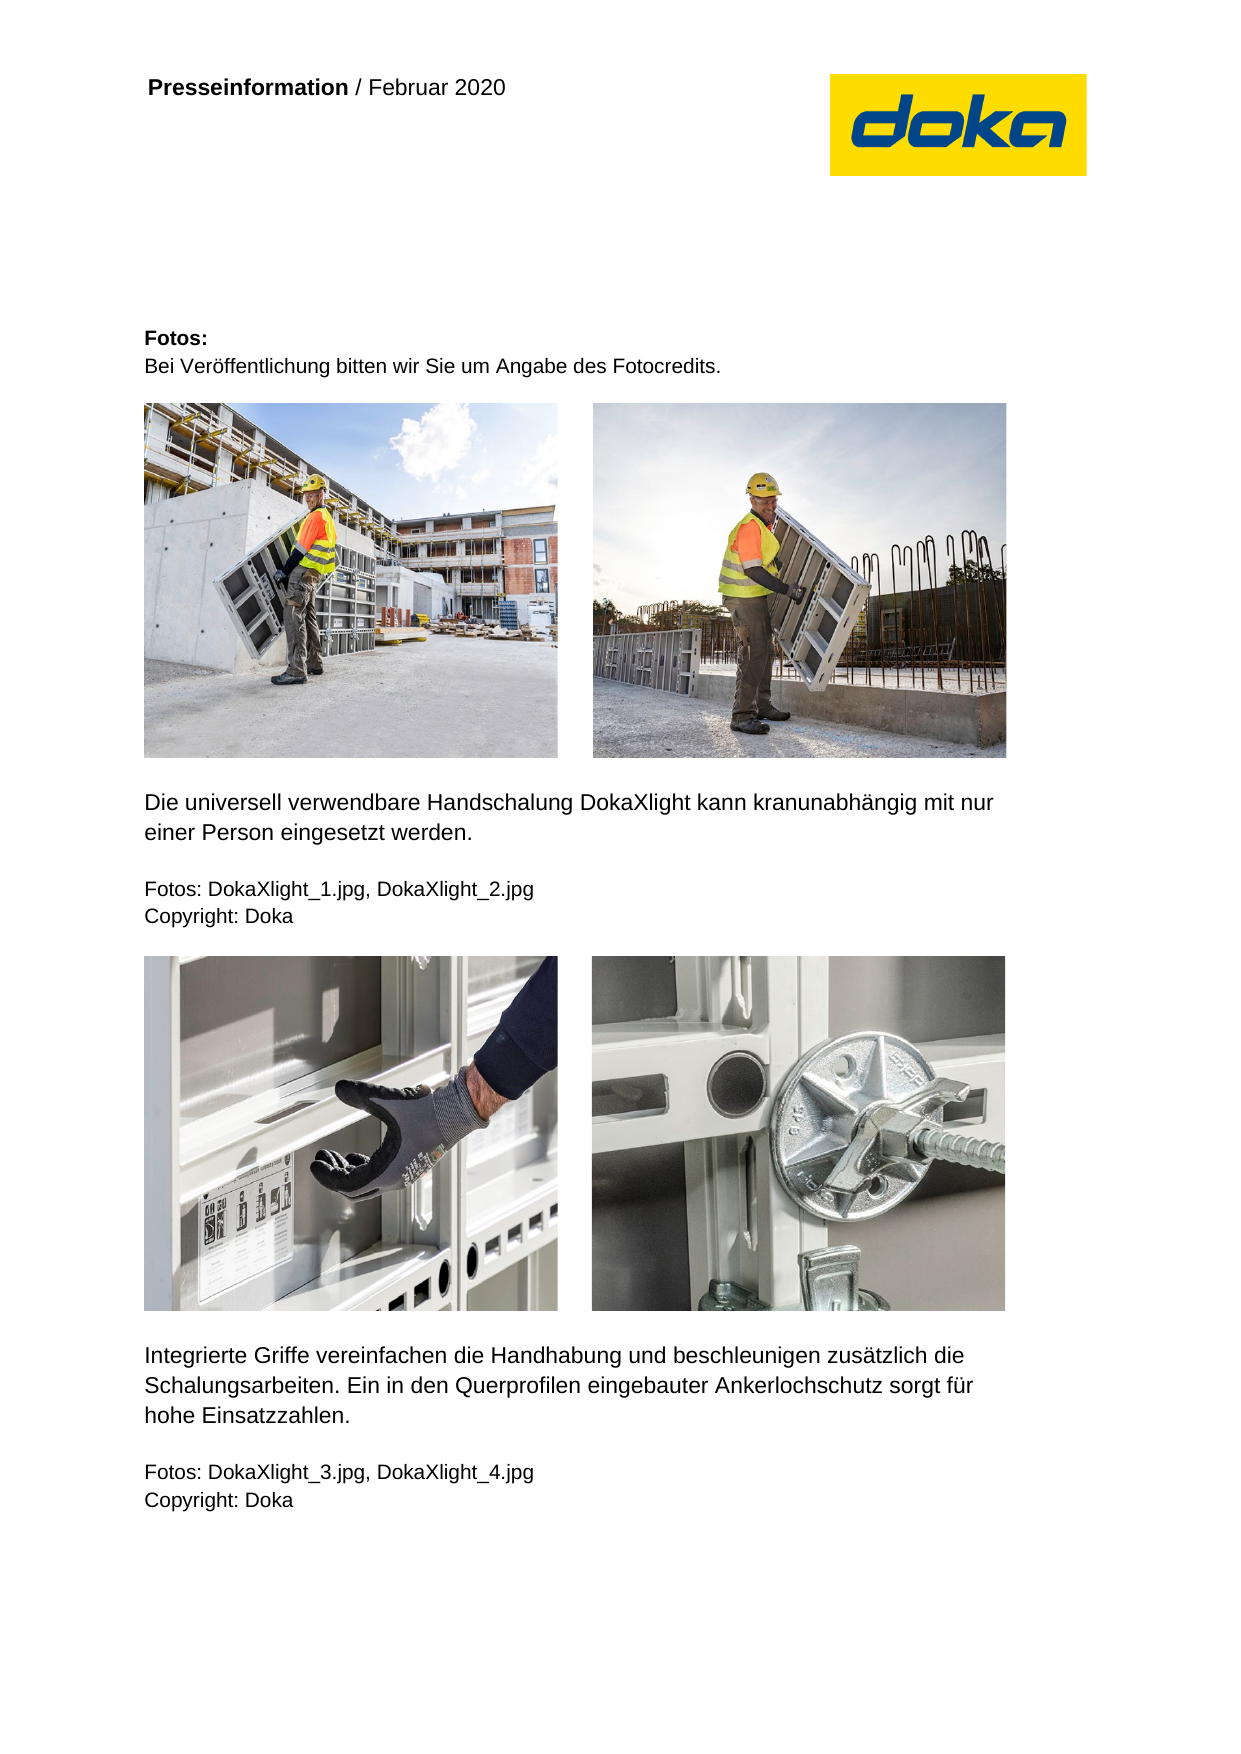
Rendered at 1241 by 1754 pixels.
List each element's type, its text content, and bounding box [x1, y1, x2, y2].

picture [144, 403, 558, 758]
table_header Fotos: Bei Veröffentlichung bitten wir Sie um Angabe des Fotocredits. [133, 326, 1019, 403]
table_cell [133, 956, 576, 1314]
table_cell [576, 403, 1019, 761]
picture [593, 403, 1007, 758]
picture [591, 956, 1006, 1311]
table_cell Die universell verwendbare Handschalung DokaXlight kann kranunabhängig mit nur einer Person eingesetzt werden. Fotos: DokaXlight_1.jpg, DokaXlight_2.jpg Copyright: Doka [133, 761, 1019, 956]
table_cell [576, 956, 1019, 1314]
picture [830, 74, 1087, 176]
table_cell [133, 403, 576, 761]
picture [144, 956, 558, 1311]
table_cell Integrierte Griffe vereinfachen die Handhabung und beschleunigen zusätzlich die Schalungsarbeiten. Ein in den Querprofilen eingebauter Ankerlochschutz sorgt für hohe Einsatzzahlen. Fotos: DokaXlight_3.jpg, DokaXlight_4.jpg Copyright: Doka [133, 1315, 1019, 1515]
